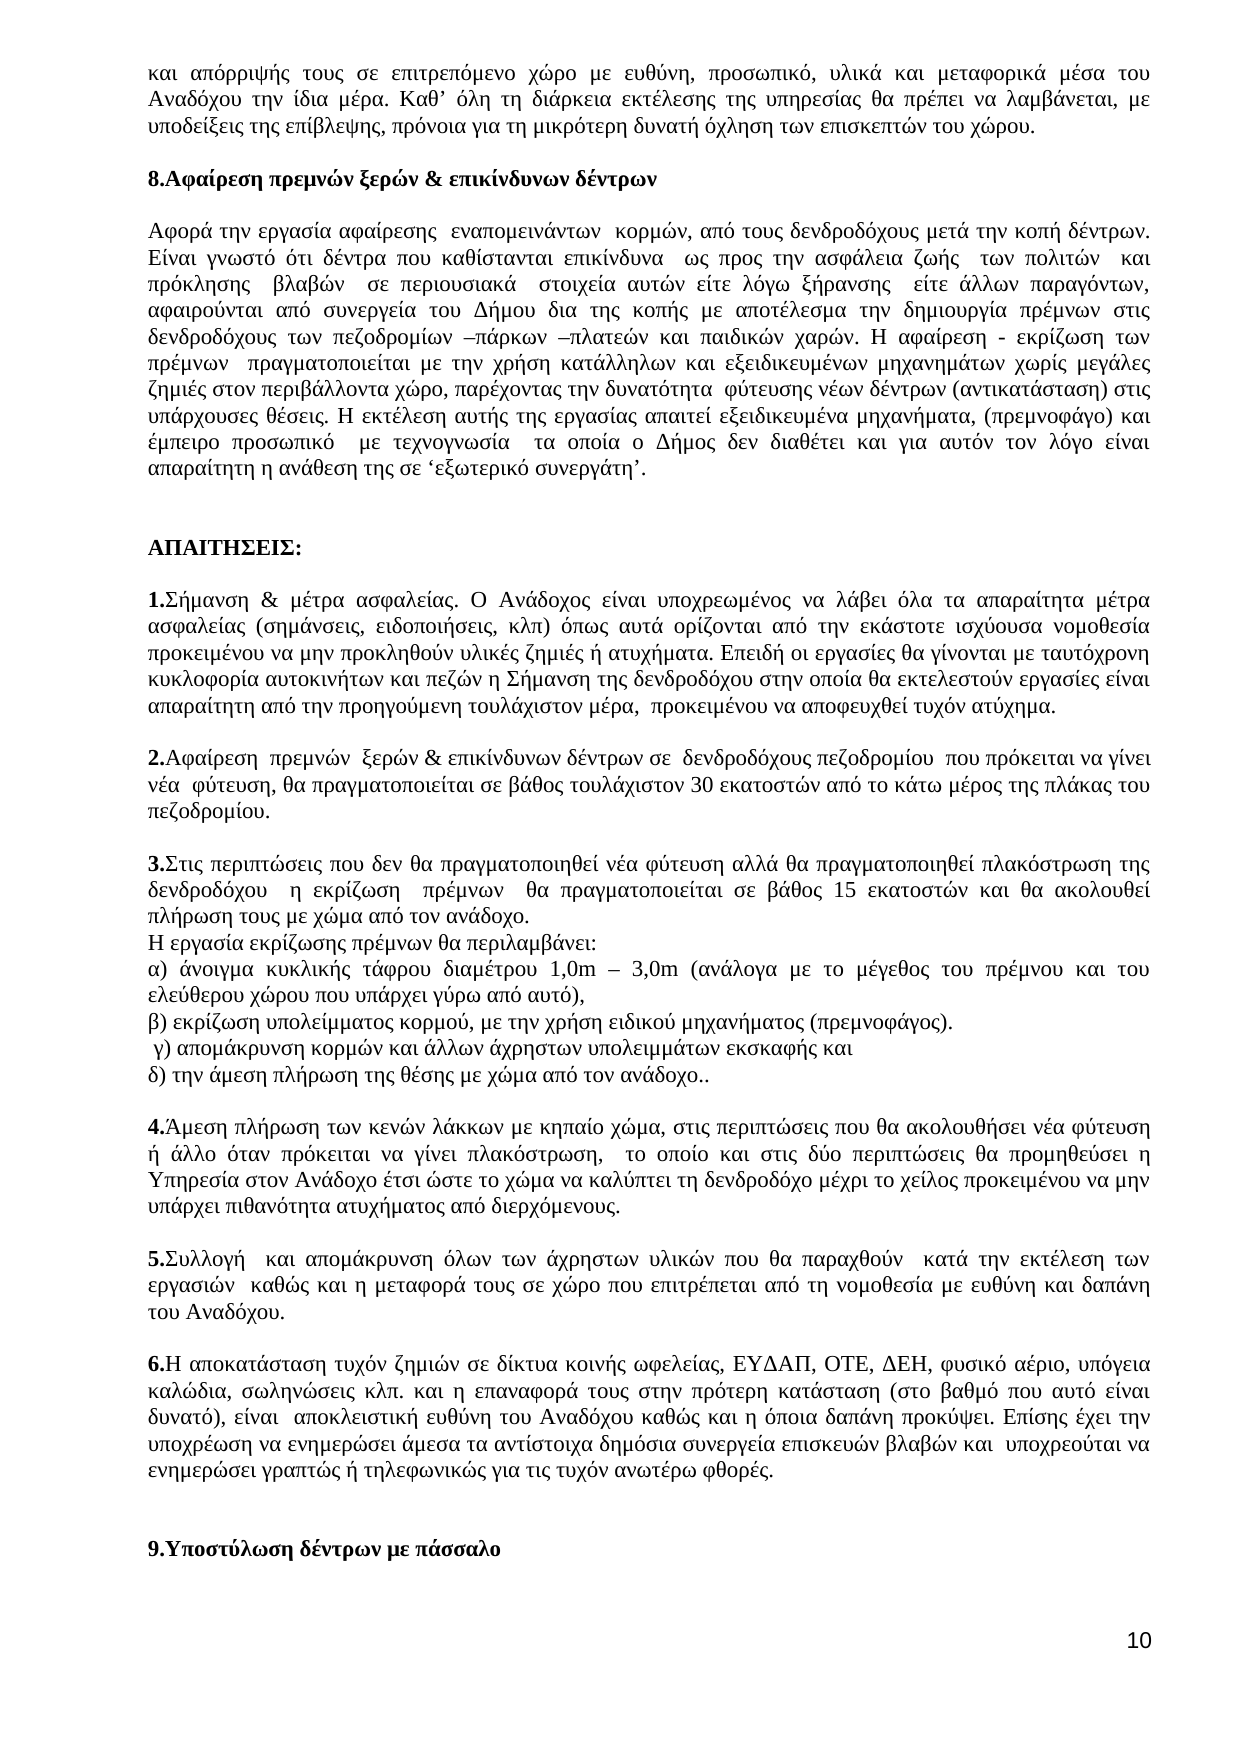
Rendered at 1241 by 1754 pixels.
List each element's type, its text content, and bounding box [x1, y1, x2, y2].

list 2.Αφαίρεση πρεμνών ξερών & επικίνδυνων δέντρων σε δενδροδόχους πεζοδρομίου που πρόκειται να γίνει νέα φύτευση, θα πραγματοποιείται σε βάθος τουλάχιστον 30 εκατοστών από το κάτω μέρος της πλάκας του πεζοδρομίου. [148, 744, 1152, 823]
list 1.Σήμανση & μέτρα ασφαλείας. Ο Ανάδοχος είναι υποχρεωμένος να λάβει όλα τα απαραίτητα μέτρα ασφαλείας (σημάνσεις, ειδοποιήσεις, κλπ) όπως αυτά ορίζονται από την εκάστοτε ισχύουσα νομοθεσία προκειμένου να μην προκληθούν υλικές ζημιές ή ατυχήματα. Επειδή οι εργασίες θα γίνονται με ταυτόχρονη κυκλοφορία αυτοκινήτων και πεζών η Σήμανση της δενδροδόχου στην οποία θα εκτελεστούν εργασίες είναι απαραίτητη από την προηγούμενη τουλάχιστον μέρα, προκειμένου να αποφευχθεί τυχόν ατύχημα. [148, 586, 1152, 718]
list Η εργασία εκρίζωσης πρέμνων θα περιλαμβάνει: [148, 929, 1152, 955]
list α) άνοιγμα κυκλικής τάφρου διαμέτρου 1,0m – 3,0m (ανάλογα με το μέγεθος του πρέμνου και του ελεύθερου χώρου που υπάρχει γύρω από αυτό), [148, 955, 1152, 1008]
list 4.Άμεση πλήρωση των κενών λάκκων με κηπαίο χώμα, στις περιπτώσεις που θα ακολουθήσει νέα φύτευση ή άλλο όταν πρόκειται να γίνει πλακόστρωση, το οποίο και στις δύο περιπτώσεις θα προμηθεύσει η Υπηρεσία στον Ανάδοχο έτσι ώστε το χώμα να καλύπτει τη δενδροδόχο μέχρι το χείλος προκειμένου να μην υπάρχει πιθανότητα ατυχήματος από διερχόμενους. [148, 1113, 1152, 1219]
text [111, 59, 1152, 138]
list 6.Η αποκατάσταση τυχόν ζημιών σε δίκτυα κοινής ωφελείας, ΕΥΔΑΠ, ΟΤΕ, ΔΕΗ, φυσικό αέριο, υπόγεια καλώδια, σωληνώσεις κλπ. και η επαναφορά τους στην πρότερη κατάσταση (στο βαθμό που αυτό είναι δυνατό), είναι αποκλειστική ευθύνη του Αναδόχου καθώς και η όποια δαπάνη προκύψει. Επίσης έχει την υποχρέωση να ενημερώσει άμεσα τα αντίστοιχα δημόσια συνεργεία επισκευών βλαβών και υποχρεούται να ενημερώσει γραπτώς ή τηλεφωνικώς για τις τυχόν ανωτέρω φθορές. [148, 1351, 1152, 1482]
list 5.Συλλογή και απομάκρυνση όλων των άχρηστων υλικών που θα παραχθούν κατά την εκτέλεση των εργασιών καθώς και η μεταφορά τους σε χώρο που επιτρέπεται από τη νομοθεσία με ευθύνη και δαπάνη του Αναδόχου. [148, 1245, 1152, 1324]
list ΑΠΑΙΤΗΣΕΙΣ: [148, 533, 1152, 560]
text 8.Αφαίρεση πρεμνών ξερών & επικίνδυνων δέντρων [148, 164, 1152, 191]
list γ) απομάκρυνση κορμών και άλλων άχρηστων υπολειμμάτων εκσκαφής και [148, 1034, 1152, 1061]
text 9.Υποστύλωση δέντρων με πάσσαλο [148, 1535, 1152, 1561]
list δ) την άμεση πλήρωση της θέσης με χώμα από τον ανάδοχο.. [148, 1061, 1152, 1087]
list Αφορά την εργασία αφαίρεσης εναπομεινάντων κορμών, από τους δενδροδόχους μετά την κοπή δέντρων. Είναι γνωστό ότι δέντρα που καθίστανται επικίνδυνα ως προς την ασφάλεια ζωής των πολιτών και πρόκλησης βλαβών σε περιουσιακά στοιχεία αυτών είτε λόγω ξήρανσης είτε άλλων παραγόντων, αφαιρούνται από συνεργεία του Δήμου δια της κοπής με αποτέλεσμα την δημιουργία πρέμνων στις δενδροδόχους των πεζοδρομίων –πάρκων –πλατεών και παιδικών χαρών. Η αφαίρεση - εκρίζωση των πρέμνων πραγματοποιείται με την χρήση κατάλληλων και εξειδικευμένων μηχανημάτων χωρίς μεγάλες ζημιές στον περιβάλλοντα χώρο, παρέχοντας την δυνατότητα φύτευσης νέων δέντρων (αντικατάσταση) στις υπάρχουσες θέσεις. Η εκτέλεση αυτής της εργασίας απαιτεί εξειδικευμένα μηχανήματα, (πρεμνοφάγο) και έμπειρο προσωπικό με τεχνογνωσία τα οποία ο Δήμος δεν διαθέτει και για αυτόν τον λόγο είναι απαραίτητη η ανάθεση της σε ‘εξωτερικό συνεργάτη’. [148, 217, 1152, 481]
list β) εκρίζωση υπολείμματος κορμού, με την χρήση ειδικού μηχανήματος (πρεμνοφάγος). [148, 1008, 1152, 1034]
list 3.Στις περιπτώσεις που δεν θα πραγματοποιηθεί νέα φύτευση αλλά θα πραγματοποιηθεί πλακόστρωση της δενδροδόχου η εκρίζωση πρέμνων θα πραγματοποιείται σε βάθος 15 εκατοστών και θα ακολουθεί πλήρωση τους με χώμα από τον ανάδοχο. [148, 850, 1152, 929]
